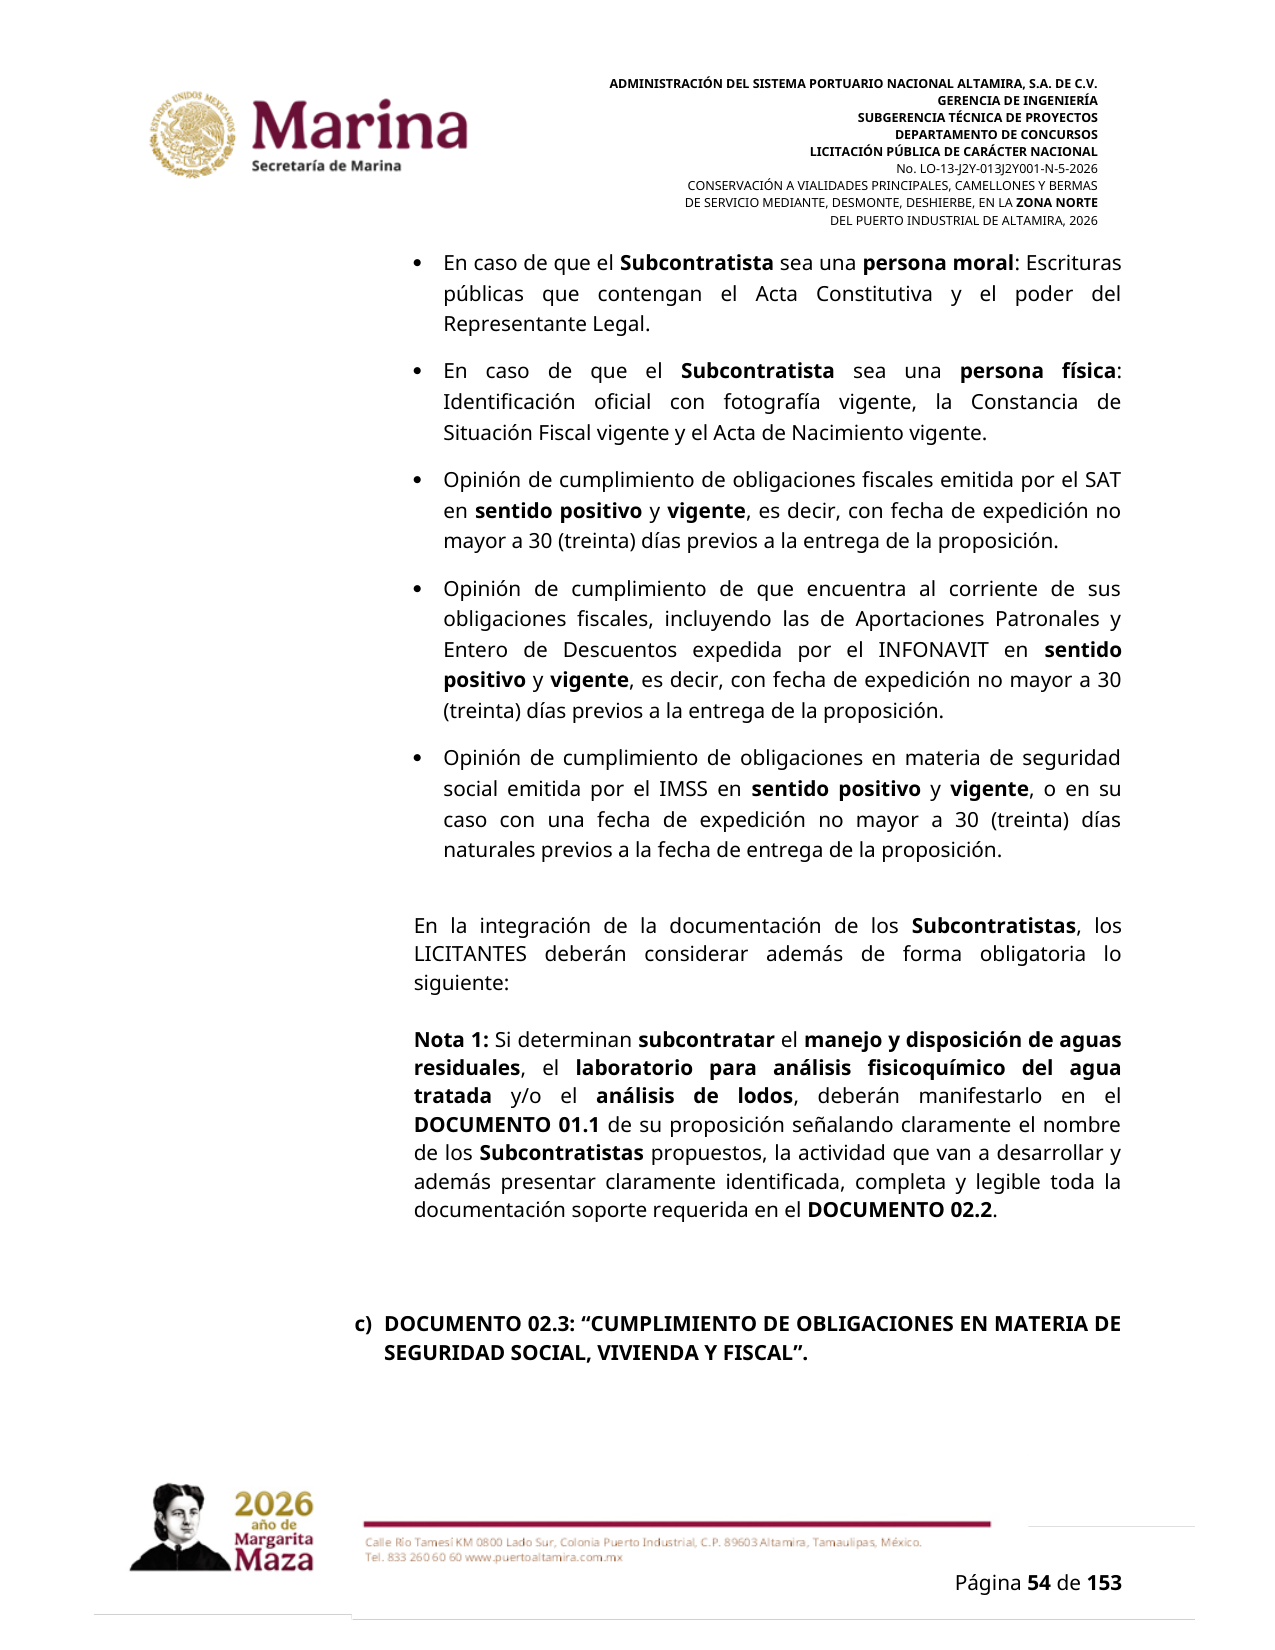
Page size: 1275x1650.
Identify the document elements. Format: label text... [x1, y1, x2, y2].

list Nota 1: Si determinan subcontratar el manejo y disposición de aguas residuales, el laboratorio para análisis fisicoquímico del agua tratada y/o el análisis de lodos, deberán manifestarlo en el DOCUMENTO 01.1 de su proposición señalando claramente el nombre de los Subcontratistas propuestos, la actividad que van a desarrollar y además presentar claramente identificada, completa y legible toda la documentación soporte requerida en el DOCUMENTO 02.2. [413, 1025, 1122, 1224]
picture [102, 56, 515, 208]
text En la integración de la documentación de los Subcontratistas, los LICITANTES deberán considerar además de forma obligatoria lo siguiente: [413, 911, 1122, 996]
picture [93, 1452, 1195, 1621]
list Opinión de cumplimiento de que encuentra al corriente de sus obligaciones fiscales, incluyendo las de Aportaciones Patronales y Entero de Descuentos expedida por el INFONAVIT en sentido positivo y vigente, es decir, con fecha de expedición no mayor a 30 (treinta) días previos a la entrega de la proposición. [413, 574, 1122, 724]
list Opinión de cumplimiento de obligaciones fiscales emitida por el SAT en sentido positivo y vigente, es decir, con fecha de expedición no mayor a 30 (treinta) días previos a la entrega de la proposición. [413, 465, 1122, 555]
list DOCUMENTO 02.3: “CUMPLIMIENTO DE OBLIGACIONES EN MATERIA DE SEGURIDAD SOCIAL, VIVIENDA Y FISCAL”. [354, 1309, 1122, 1366]
list En caso de que el Subcontratista sea una persona moral: Escrituras públicas que contengan el Acta Constitutiva y el poder del Representante Legal. [413, 248, 1122, 338]
list Opinión de cumplimiento de obligaciones en materia de seguridad social emitida por el IMSS en sentido positivo y vigente, o en su caso con una fecha de expedición no mayor a 30 (treinta) días naturales previos a la fecha de entrega de la proposición. [413, 743, 1122, 864]
list En caso de que el Subcontratista sea una persona física: Identificación oficial con fotografía vigente, la Constancia de Situación Fiscal vigente y el Acta de Nacimiento vigente. [413, 357, 1122, 446]
